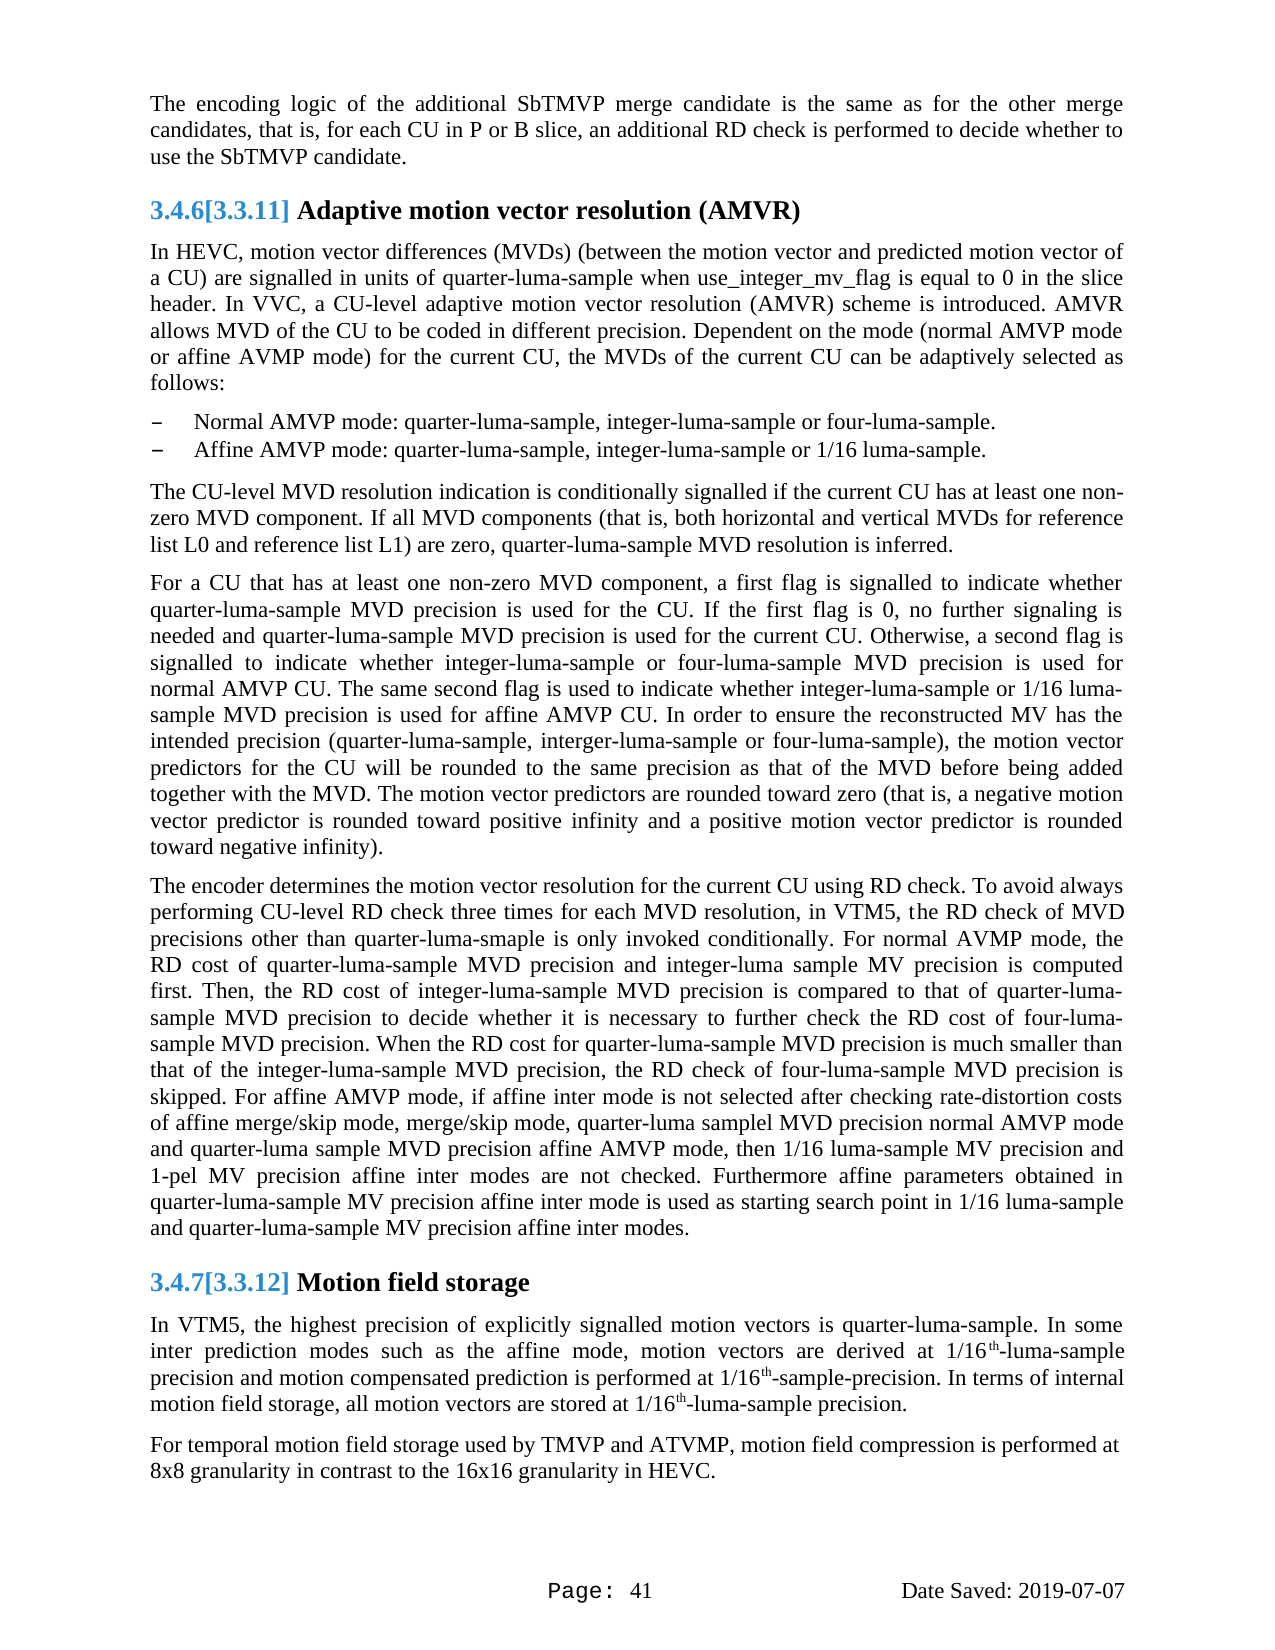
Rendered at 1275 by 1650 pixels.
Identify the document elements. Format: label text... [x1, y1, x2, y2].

subtitle Motion field storage [150, 1266, 1125, 1297]
text The encoder determines the motion vector resolution for the current CU using RD check. To avoid always performing CU-level RD check three times for each MVD resolution, in VTM5, the RD check of MVD precisions other than quarter-luma-smaple is only invoked conditionally. For normal AVMP mode, the RD cost of quarter-luma-sample MVD precision and integer-luma sample MV precision is computed first. Then, the RD cost of integer-luma-sample MVD precision is compared to that of quarter-luma-sample MVD precision to decide whether it is necessary to further check the RD cost of four-luma-sample MVD precision. When the RD cost for quarter-luma-sample MVD precision is much smaller than that of the integer-luma-sample MVD precision, the RD check of four-luma-sample MVD precision is skipped. For affine AMVP mode, if affine inter mode is not selected after checking rate-distortion costs of affine merge/skip mode, merge/skip mode, quarter-luma samplel MVD precision normal AMVP mode and quarter-luma sample MVD precision affine AMVP mode, then 1/16 luma-sample MV precision and 1-pel MV precision affine inter modes are not checked. Furthermore affine parameters obtained in quarter-luma-sample MV precision affine inter mode is used as starting search point in 1/16 luma-sample and quarter-luma-sample MV precision affine inter modes. [150, 872, 1125, 1241]
text For a CU that has at least one non-zero MVD component, a first flag is signalled to indicate whether quarter-luma-sample MVD precision is used for the CU. If the first flag is 0, no further signaling is needed and quarter-luma-sample MVD precision is used for the current CU. Otherwise, a second flag is signalled to indicate whether integer-luma-sample or four-luma-sample MVD precision is used for normal AMVP CU. The same second flag is used to indicate whether integer-luma-sample or 1/16 luma-sample MVD precision is used for affine AMVP CU. In order to ensure the reconstructed MV has the intended precision (quarter-luma-sample, interger-luma-sample or four-luma-sample), the motion vector predictors for the CU will be rounded to the same precision as that of the MVD before being added together with the MVD. The motion vector predictors are rounded toward zero (that is, a negative motion vector predictor is rounded toward positive infinity and a positive motion vector predictor is rounded toward negative infinity). [150, 569, 1125, 859]
text The CU-level MVD resolution indication is conditionally signalled if the current CU has at least one non-zero MVD component. If all MVD components (that is, both horizontal and vertical MVDs for reference list L0 and reference list L1) are zero, quarter-luma-sample MVD resolution is inferred. [150, 478, 1125, 557]
text In HEVC, motion vector differences (MVDs) (between the motion vector and predicted motion vector of a CU) are signalled in units of quarter-luma-sample when use_integer_mv_flag is equal to 0 in the slice header. In VVC, a CU-level adaptive motion vector resolution (AMVR) scheme is introduced. AMVR allows MVD of the CU to be coded in different precision. Dependent on the mode (normal AMVP mode or affine AVMP mode) for the current CU, the MVDs of the current CU can be adaptively selected as follows: [150, 238, 1125, 396]
text The encoding logic of the additional SbTMVP merge candidate is the same as for the other merge candidates, that is, for each CU in P or B slice, an additional RD check is performed to decide whether to use the SbTMVP candidate. [150, 90, 1125, 169]
list Affine AMVP mode: quarter-luma-sample, integer-luma-sample or 1/16 luma-sample. [150, 437, 1125, 465]
subtitle Adaptive motion vector resolution (AMVR) [150, 194, 1125, 225]
text In VTM5, the highest precision of explicitly signalled motion vectors is quarter-luma-sample. In some inter prediction modes such as the affine mode, motion vectors are derived at 1/16th-luma-sample precision and motion compensated prediction is performed at 1/16th-sample-precision. In terms of internal motion field storage, all motion vectors are stored at 1/16th-luma-sample precision. [150, 1311, 1125, 1417]
text For temporal motion field storage used by TMVP and ATVMP, motion field compression is performed at 8x8 granularity in contrast to the 16x16 granularity in HEVC. [150, 1431, 1125, 1483]
list Normal AMVP mode: quarter-luma-sample, integer-luma-sample or four-luma-sample. [150, 408, 1125, 437]
